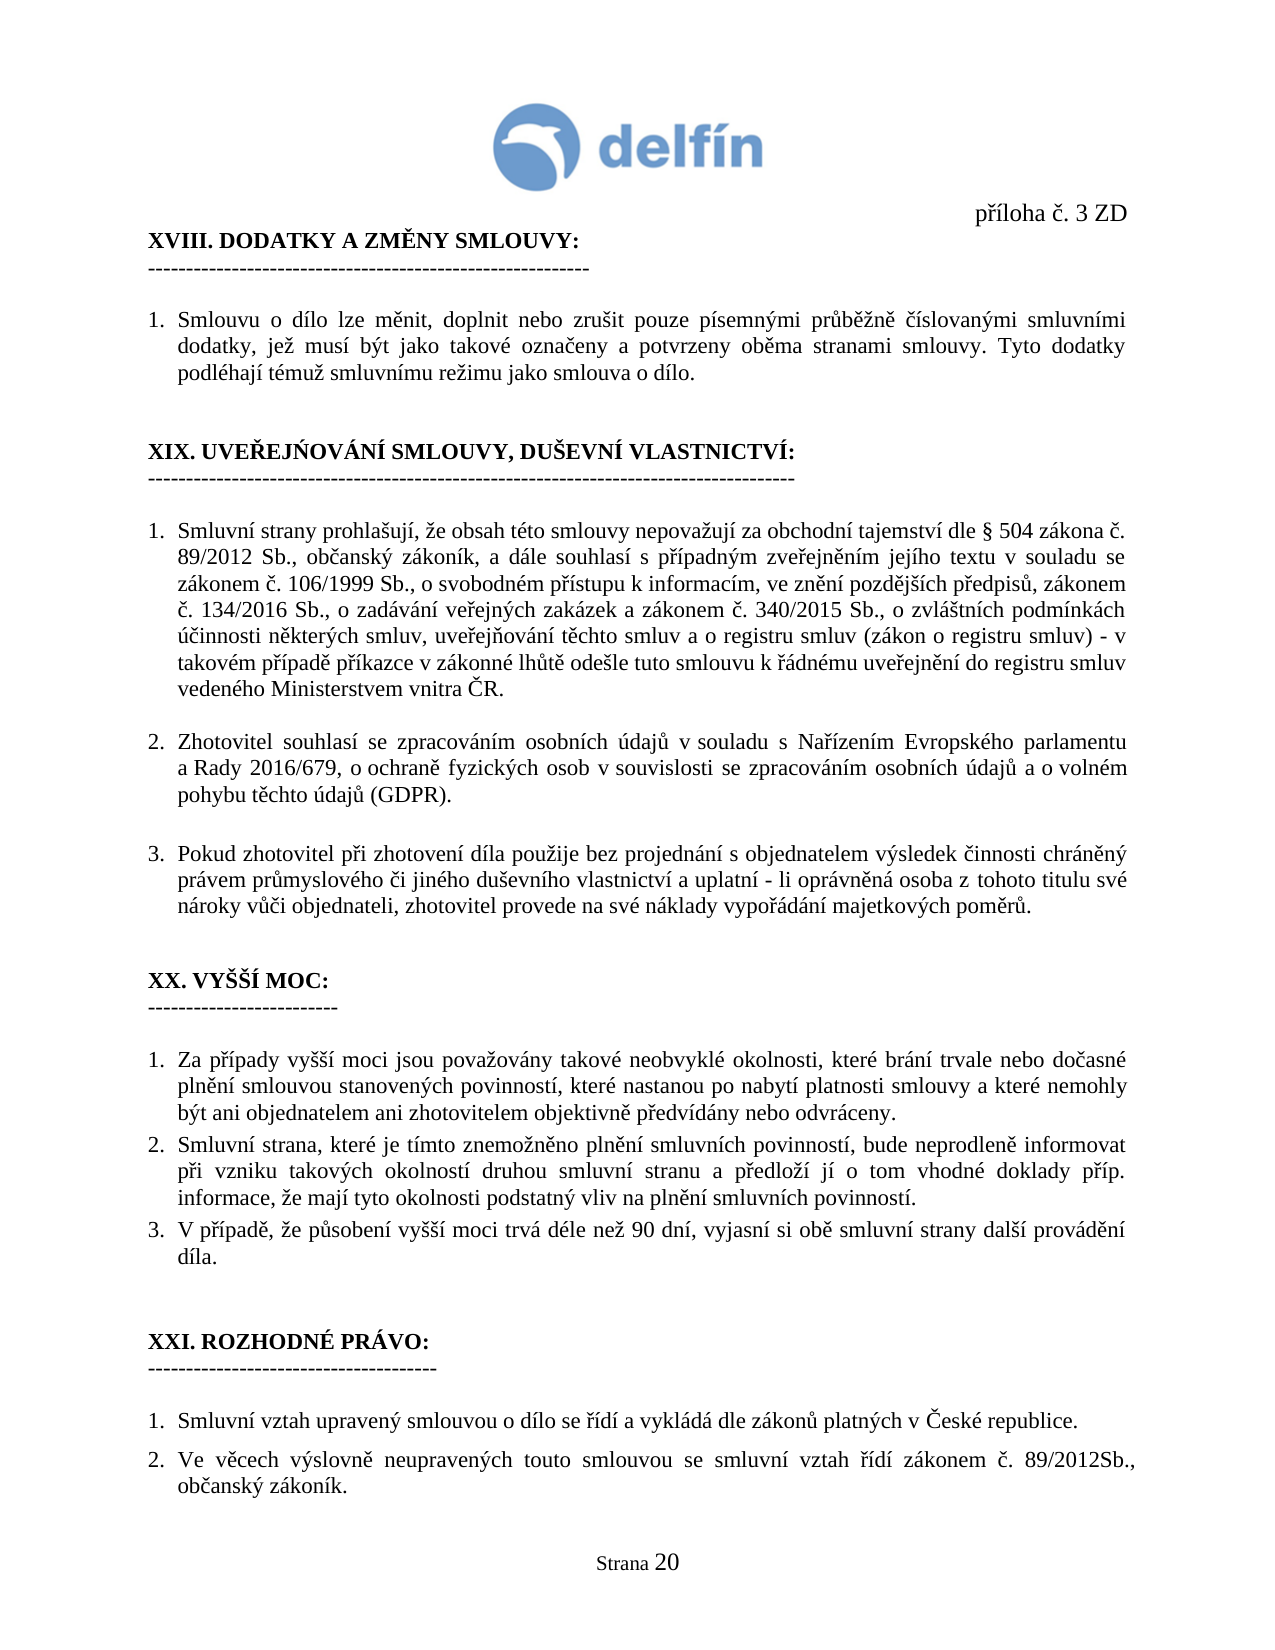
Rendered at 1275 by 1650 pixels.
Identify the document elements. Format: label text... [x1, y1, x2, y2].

list Pokud zhotovitel při zhotovení díla použije bez projednání s objednatelem výsledek činnosti chráněný právem průmyslového či jiného duševního vlastnictví a uplatní - li oprávněná osoba z tohoto titulu své nároky vůči objednateli, zhotovitel provede na své náklady vypořádání majetkových poměrů. [148, 839, 1127, 919]
picture [458, 73, 797, 222]
text ---------------------------------------------------------- [148, 253, 1127, 280]
list Smluvní strany prohlašují, že obsah této smlouvy nepovažují za obchodní tajemství dle § 504 zákona č. 89/2012 Sb., občanský zákoník, a dále souhlasí s případným zveřejněním jejího textu v souladu se zákonem č. 106/1999 Sb., o svobodném přístupu k informacím, ve znění pozdějších předpisů, zákonem č. 134/2016 Sb., o zadávání veřejných zakázek a zákonem č. 340/2015 Sb., o zvláštních podmínkách účinnosti některých smluv, uveřejňování těchto smluv a o registru smluv (zákon o registru smluv) - v takovém případě příkazce v zákonné lhůtě odešle tuto smlouvu k řádnému uveřejnění do registru smluv vedeného Ministerstvem vnitra ČR. [148, 517, 1127, 702]
list V případě, že působení vyšší moci trvá déle než 90 dní, vyjasní si obě smluvní strany další provádění díla. [148, 1216, 1127, 1269]
subtitle XX. VYŠŠÍ MOC: [148, 967, 1127, 993]
list Ve věcech výslovně neupravených touto smlouvou se smluvní vztah řídí zákonem č. 89/2012Sb., občanský zákoník. [148, 1446, 1137, 1499]
subtitle XXI. ROZHODNÉ PRÁVO: [148, 1328, 1127, 1354]
subtitle Smluvní strana, které je tímto znemožněno plnění smluvních povinností, bude neprodleně informovat při vzniku takových okolností druhou smluvní stranu a předloží jí o tom vhodné doklady příp. informace, že mají tyto okolnosti podstatný vliv na plnění smluvních povinností. [148, 1131, 1127, 1210]
list Smlouvu o dílo lze měnit, doplnit nebo zrušit pouze písemnými průběžně číslovanými smluvními dodatky, jež musí být jako takové označeny a potvrzeny oběma stranami smlouvy. Tyto dodatky podléhají témuž smluvnímu režimu jako smlouva o dílo. [148, 306, 1127, 385]
text ------------------------- [148, 993, 1127, 1019]
subtitle XVIII. DODATKY A ZMĚNY SMLOUVY: [148, 227, 1127, 253]
text -------------------------------------- [148, 1354, 1127, 1381]
list Za případy vyšší moci jsou považovány takové neobvyklé okolnosti, které brání trvale nebo dočasné plnění smlouvou stanovených povinností, které nastanou po nabytí platnosti smlouvy a které nemohly být ani objednatelem ani zhotovitelem objektivně předvídány nebo odvráceny. [148, 1046, 1127, 1125]
list Zhotovitel souhlasí se zpracováním osobních údajů v souladu s Nařízením Evropského parlamentu a Rady 2016/679, o ochraně fyzických osob v souvislosti se zpracováním osobních údajů a o volném pohybu těchto údajů (GDPR). [148, 728, 1127, 807]
subtitle XIX. UVEŘEJŃOVÁNÍ SMLOUVY, DUŠEVNÍ VLASTNICTVÍ: [148, 438, 1127, 464]
text ------------------------------------------------------------------------------------- [148, 464, 1127, 491]
subtitle Smluvní vztah upravený smlouvou o dílo se řídí a vykládá dle zákonů platných v České republice. [148, 1407, 1127, 1433]
